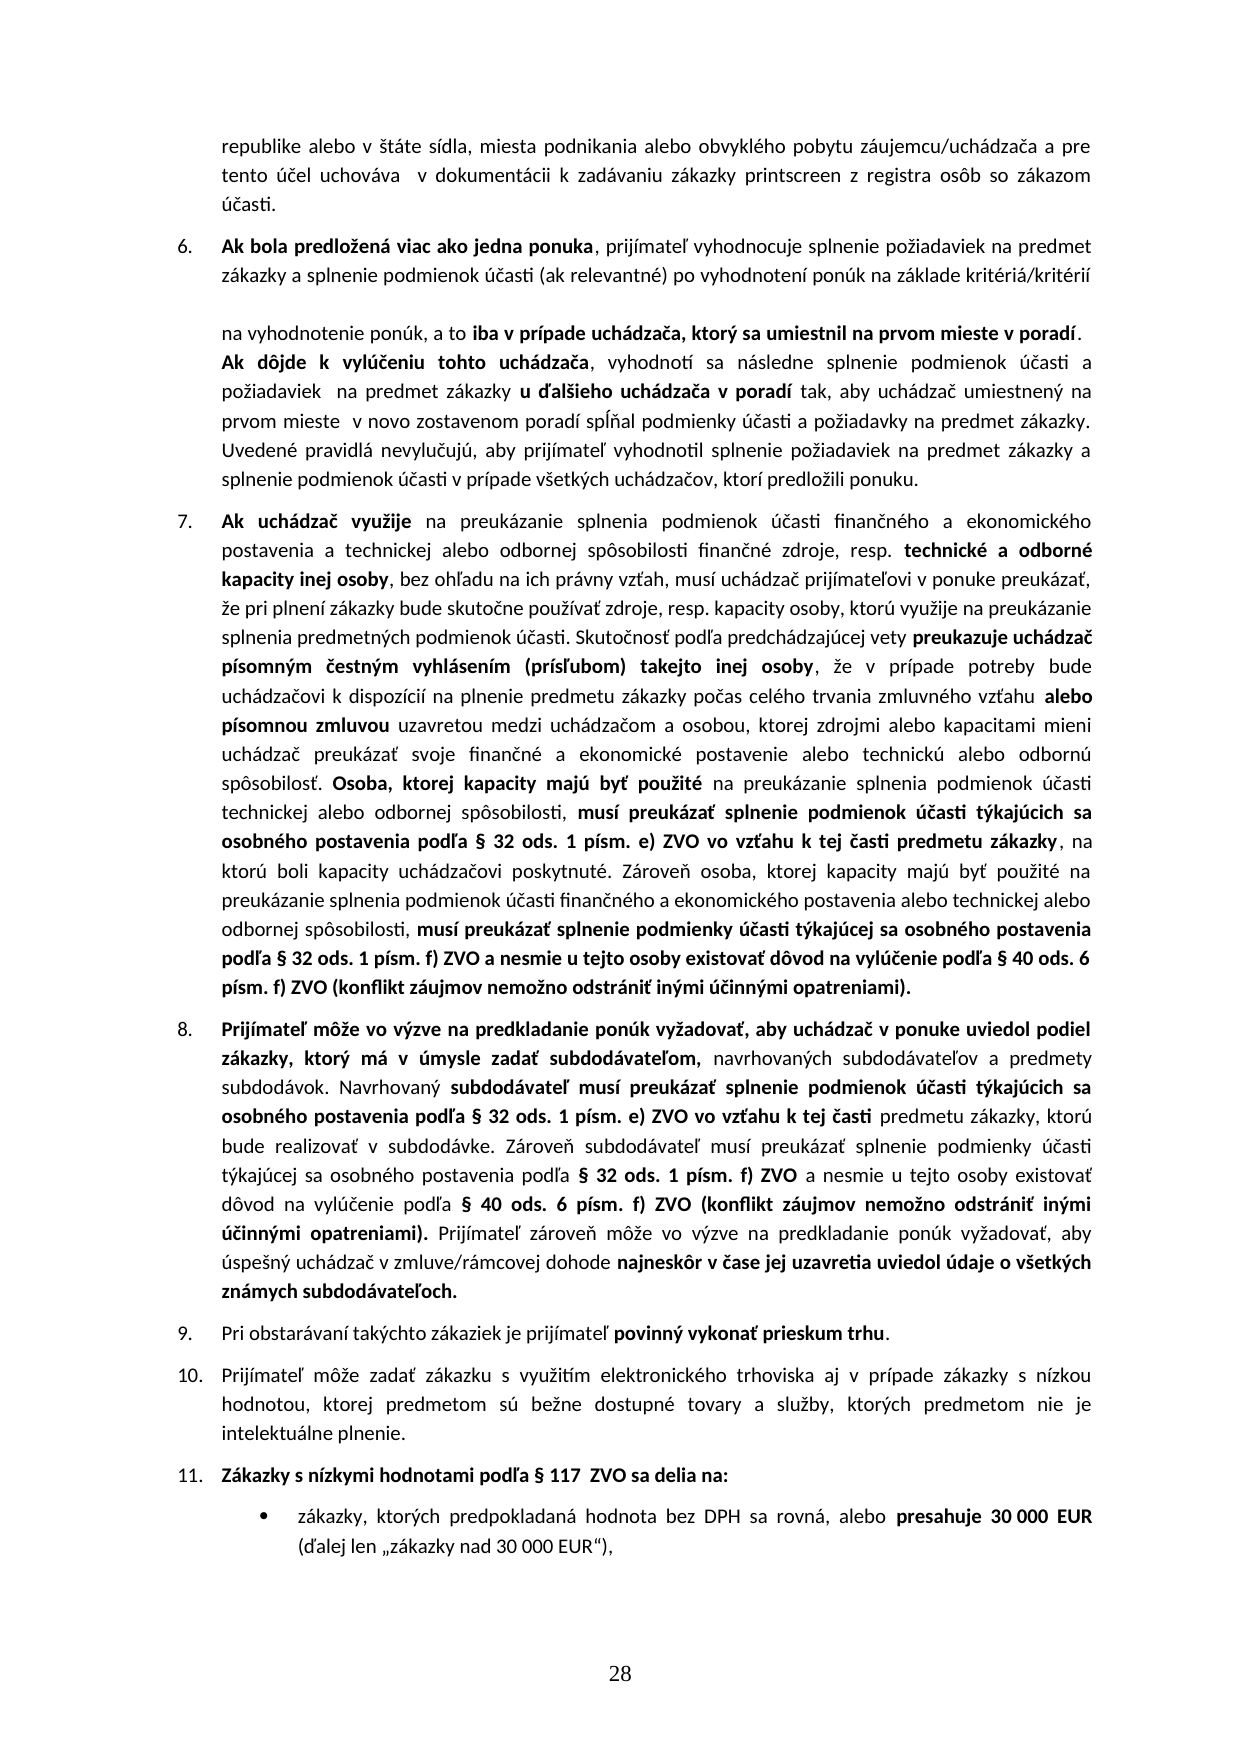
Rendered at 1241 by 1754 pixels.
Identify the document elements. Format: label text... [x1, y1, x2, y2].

list Prijímateľ môže vo výzve na predkladanie ponúk vyžadovať, aby uchádzač v ponuke uviedol podiel zákazky, ktorý má v úmysle zadať subdodávateľom, navrhovaných subdodávateľov a predmety subdodávok. Navrhovaný subdodávateľ musí preukázať splnenie podmienok účasti týkajúcich sa osobného postavenia podľa § 32 ods. 1 písm. e) ZVO vo vzťahu k tej časti predmetu zákazky, ktorú bude realizovať v subdodávke. Zároveň subdodávateľ musí preukázať splnenie podmienky účasti týkajúcej sa osobného postavenia podľa § 32 ods. 1 písm. f) ZVO a nesmie u tejto osoby existovať dôvod na vylúčenie podľa § 40 ods. 6 písm. f) ZVO (konflikt záujmov nemožno odstrániť inými účinnými opatreniami). Prijímateľ zároveň môže vo výzve na predkladanie ponúk vyžadovať, aby úspešný uchádzač v zmluve/rámcovej dohode najneskôr v čase jej uzavretia uviedol údaje o všetkých známych subdodávateľoch. [177, 1016, 1093, 1304]
list Pri obstarávaní takýchto zákaziek je prijímateľ povinný vykonať prieskum trhu. [177, 1320, 1093, 1346]
list zákazky, ktorých predpokladaná hodnota bez DPH sa rovná, alebo presahuje 30 000 EUR (ďalej len „zákazky nad 30 000 EUR“), [260, 1504, 1093, 1558]
list Ak uchádzač využije na preukázanie splnenia podmienok účasti finančného a ekonomického postavenia a technickej alebo odbornej spôsobilosti finančné zdroje, resp. technické a odborné kapacity inej osoby, bez ohľadu na ich právny vzťah, musí uchádzač prijímateľovi v ponuke preukázať, že pri plnení zákazky bude skutočne používať zdroje, resp. kapacity osoby, ktorú využije na preukázanie splnenia predmetných podmienok účasti. Skutočnosť podľa predchádzajúcej vety preukazuje uchádzač písomným čestným vyhlásením (prísľubom) takejto inej osoby, že v prípade potreby bude uchádzačovi k dispozícií na plnenie predmetu zákazky počas celého trvania zmluvného vzťahu alebo písomnou zmluvou uzavretou medzi uchádzačom a osobou, ktorej zdrojmi alebo kapacitami mieni uchádzač preukázať svoje finančné a ekonomické postavenie alebo technickú alebo odbornú spôsobilosť. Osoba, ktorej kapacity majú byť použité na preukázanie splnenia podmienok účasti technickej alebo odbornej spôsobilosti, musí preukázať splnenie podmienok účasti týkajúcich sa osobného postavenia podľa § 32 ods. 1 písm. e) ZVO vo vzťahu k tej časti predmetu zákazky, na ktorú boli kapacity uchádzačovi poskytnuté. Zároveň osoba, ktorej kapacity majú byť použité na preukázanie splnenia podmienok účasti finančného a ekonomického postavenia alebo technickej alebo odbornej spôsobilosti, musí preukázať splnenie podmienky účasti týkajúcej sa osobného postavenia podľa § 32 ods. 1 písm. f) ZVO a nesmie u tejto osoby existovať dôvod na vylúčenie podľa § 40 ods. 6 písm. f) ZVO (konflikt záujmov nemožno odstrániť inými účinnými opatreniami). [177, 508, 1093, 1000]
list Prijímateľ môže zadať zákazku s využitím elektronického trhoviska aj v prípade zákazky s nízkou hodnotou, ktorej predmetom sú bežne dostupné tovary a služby, ktorých predmetom nie je intelektuálne plnenie. [177, 1362, 1093, 1446]
list Ak bola predložená viac ako jedna ponuka, prijímateľ vyhodnocuje splnenie požiadaviek na predmet zákazky a splnenie podmienok účasti (ak relevantné) po vyhodnotení ponúk na základe kritériá/kritérií na vyhodnotenie ponúk, a to iba v prípade uchádzača, ktorý sa umiestnil na prvom mieste v poradí. Ak dôjde k vylúčeniu tohto uchádzača, vyhodnotí sa následne splnenie podmienok účasti a požiadaviek na predmet zákazky u ďalšieho uchádzača v poradí tak, aby uchádzač umiestnený na prvom mieste v novo zostavenom poradí spĺňal podmienky účasti a požiadavky na predmet zákazky. Uvedené pravidlá nevylučujú, aby prijímateľ vyhodnotil splnenie požiadaviek na predmet zákazky a splnenie podmienok účasti v prípade všetkých uchádzačov, ktorí predložili ponuku. [177, 233, 1093, 492]
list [177, 133, 1093, 217]
list Zákazky s nízkymi hodnotami podľa § 117 ZVO sa delia na: [177, 1462, 1093, 1487]
